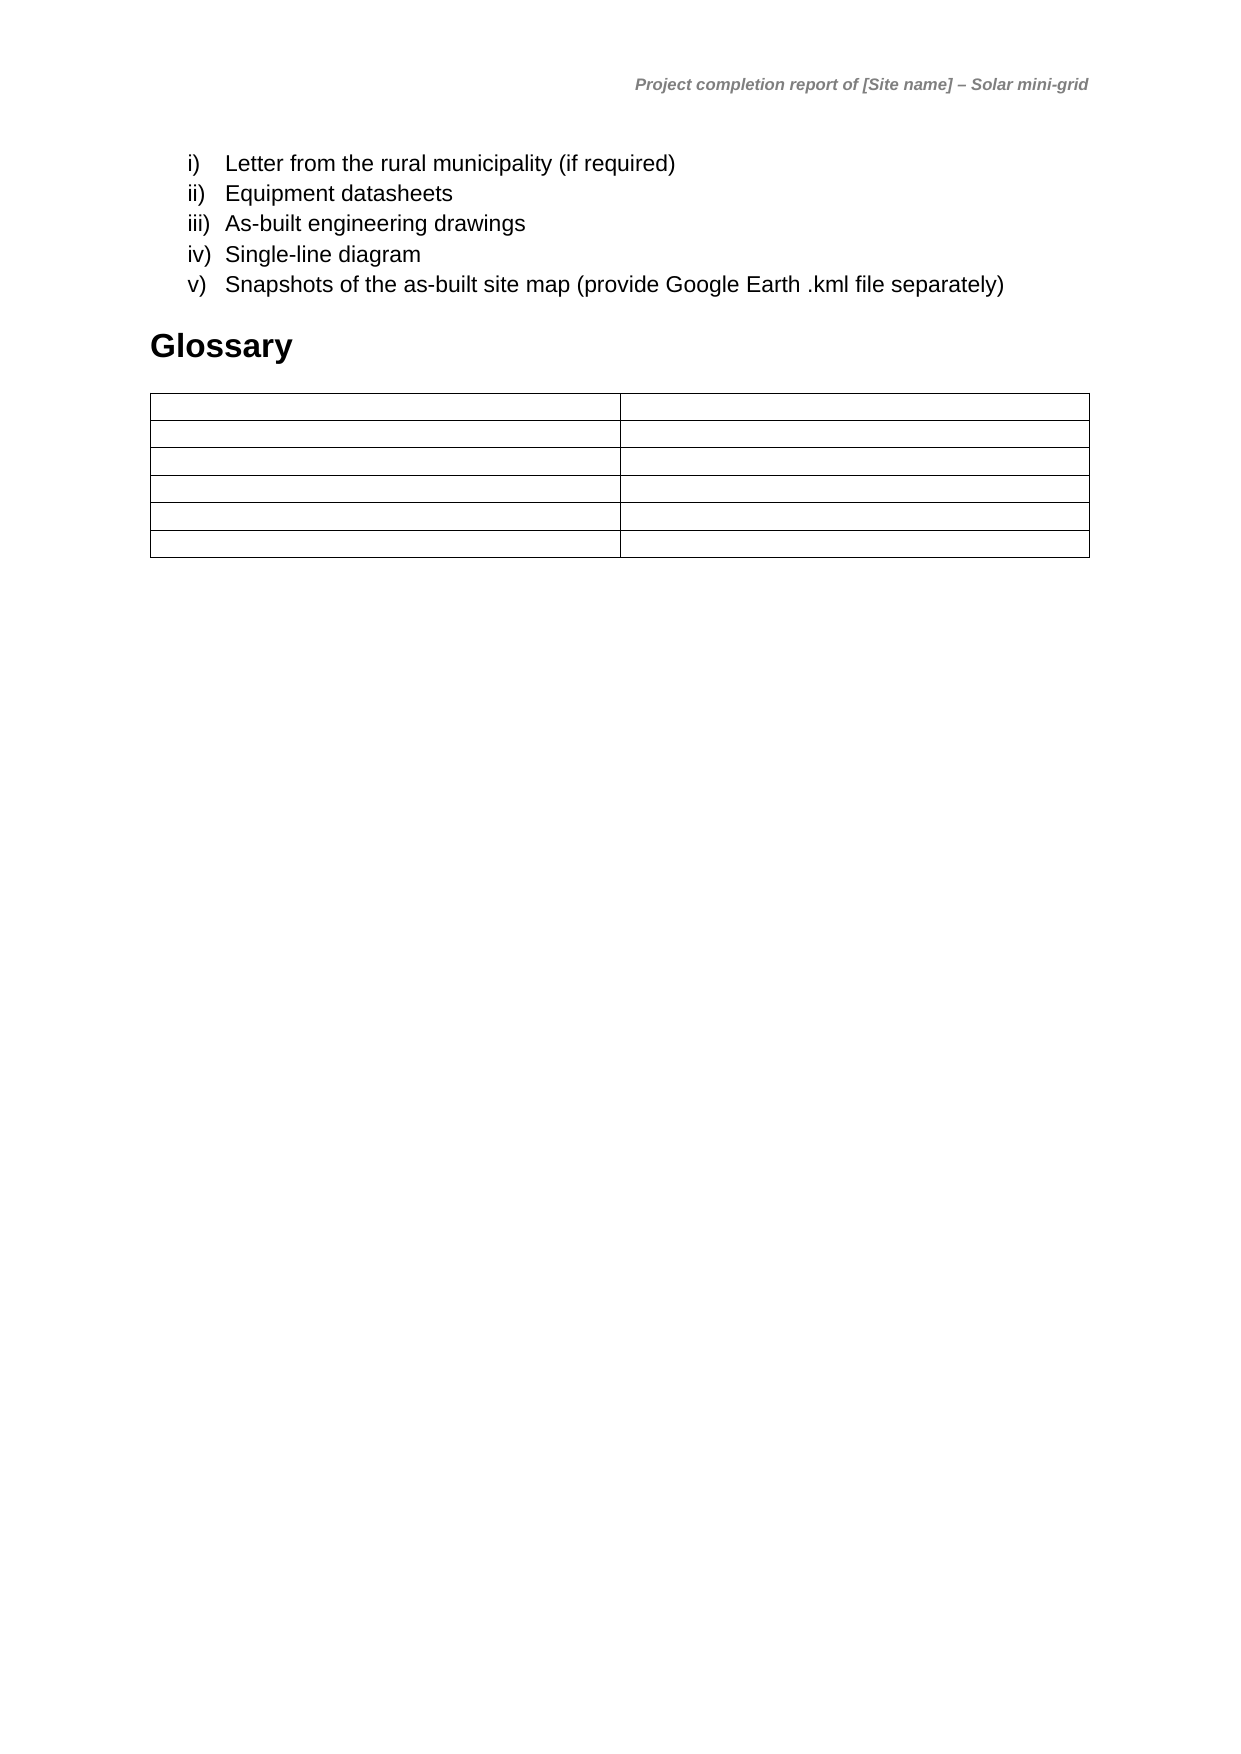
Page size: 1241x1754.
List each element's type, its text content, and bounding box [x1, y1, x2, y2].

table_cell [151, 476, 620, 502]
table_cell [621, 421, 1089, 447]
table_header [621, 394, 1089, 420]
table_cell [151, 531, 620, 557]
list Letter from the rural municipality (if required) [187, 150, 1090, 176]
table_cell [621, 476, 1089, 502]
table_cell [621, 448, 1089, 475]
subtitle Glossary [150, 326, 1090, 364]
table_cell [621, 531, 1089, 557]
list Single-line diagram [187, 241, 1090, 267]
table_cell [151, 421, 620, 447]
list As-built engineering drawings [187, 210, 1090, 237]
table_cell [621, 503, 1089, 529]
table_cell [151, 503, 620, 529]
list Snapshots of the as-built site map (provide Google Earth .kml file separately) [187, 271, 1090, 297]
list Equipment datasheets [187, 180, 1090, 207]
table_cell [151, 448, 620, 475]
table_header [151, 394, 620, 420]
